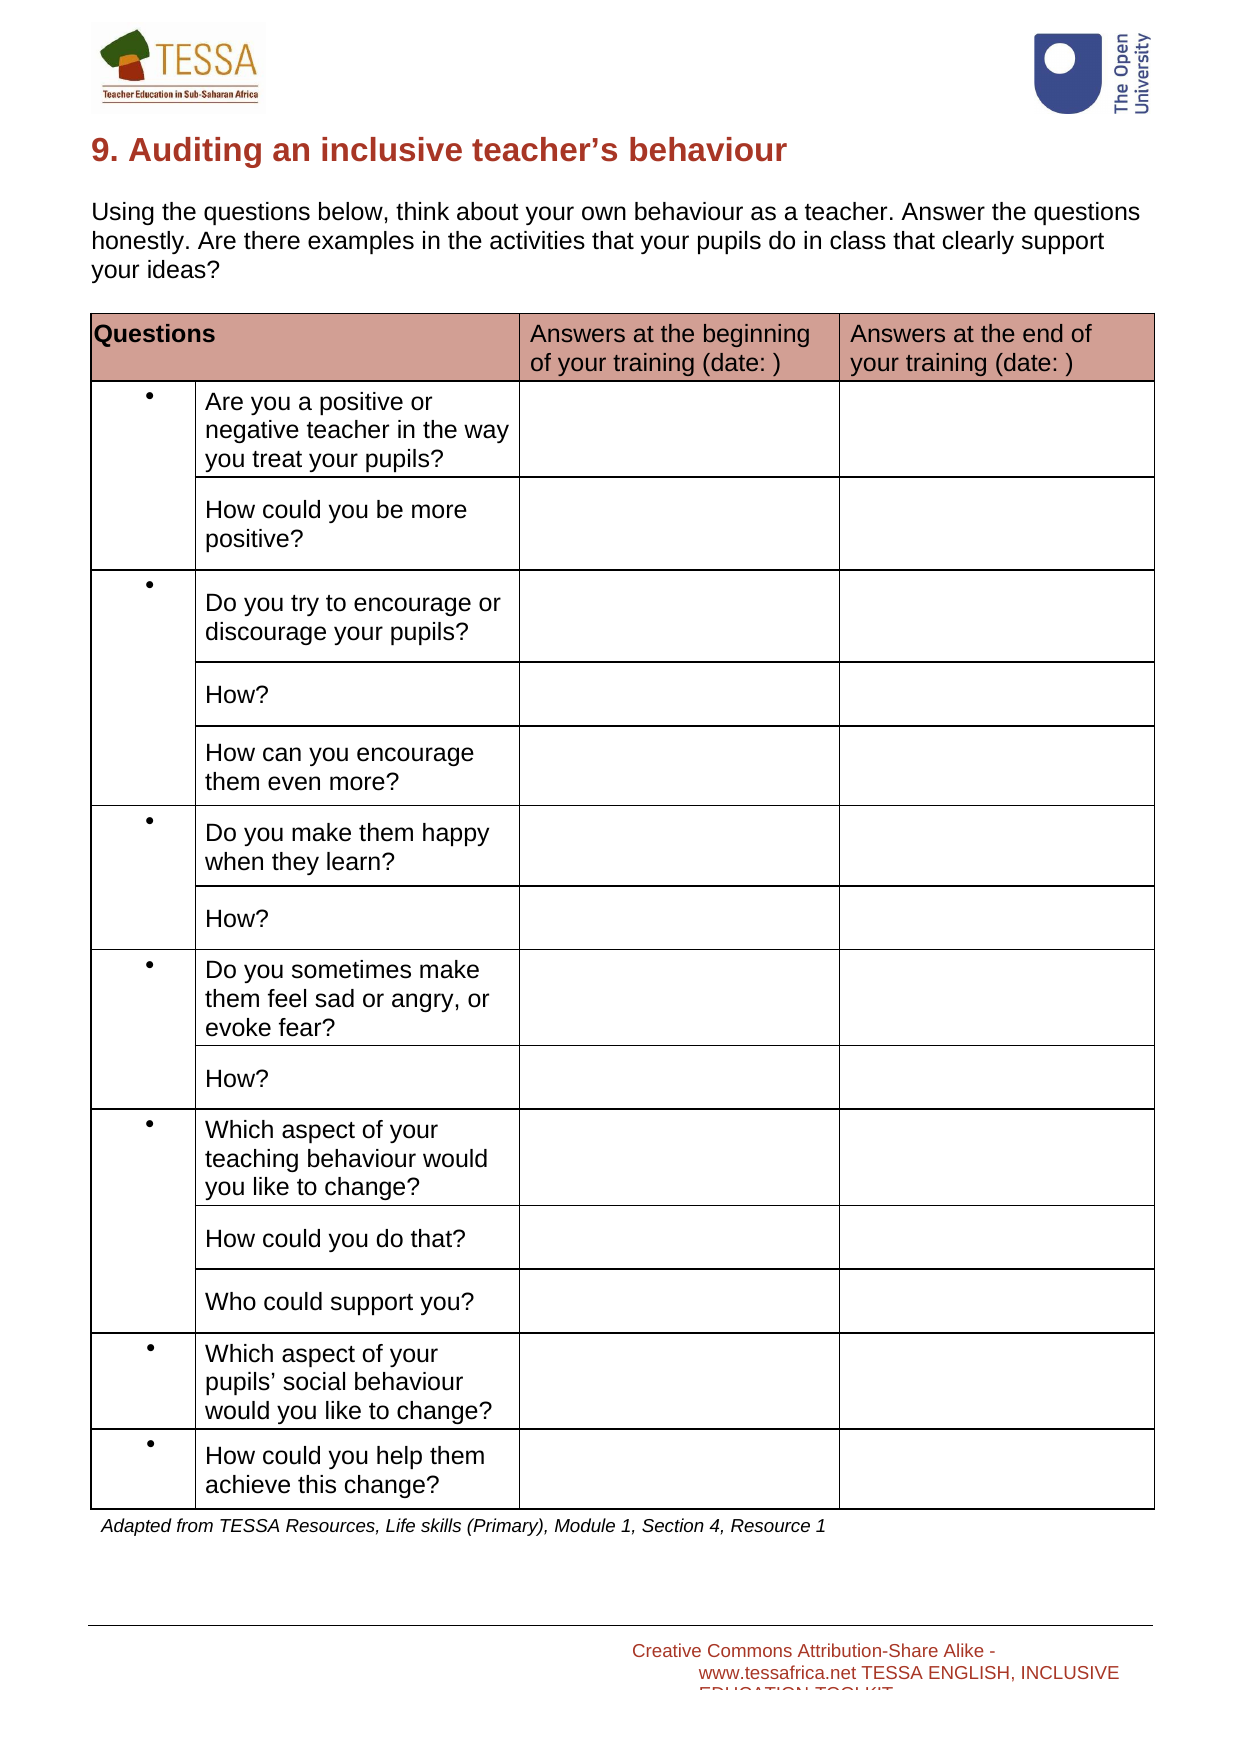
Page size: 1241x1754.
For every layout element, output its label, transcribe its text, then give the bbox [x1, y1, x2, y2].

table_cell [520, 1430, 839, 1508]
table_cell [840, 806, 1154, 885]
table_cell [840, 1046, 1154, 1108]
table_cell [520, 806, 839, 885]
table_cell Which aspect of your pupils’ social behaviour would you like to change? [196, 1334, 519, 1428]
table_cell [520, 1206, 839, 1268]
table_cell  [92, 571, 195, 805]
table_cell How could you do that? [196, 1206, 519, 1268]
table_header Answers at the end of your training (date: ) [840, 314, 1154, 380]
table_cell [840, 1110, 1154, 1204]
table_cell [520, 1046, 839, 1108]
table_cell How? [196, 887, 519, 948]
table_cell How? [196, 663, 519, 725]
table_cell [840, 382, 1154, 476]
table_cell [840, 1206, 1154, 1268]
table_cell [520, 1334, 839, 1428]
table_cell [840, 478, 1154, 569]
table_cell [840, 571, 1154, 661]
table_cell  [92, 1430, 195, 1508]
table_cell [520, 1270, 839, 1332]
text Adapted from TESSA Resources, Life skills (Primary), Module 1, Section 4, Resource 1 [101, 1515, 1182, 1536]
table_cell Do you make them happy when they learn? [196, 806, 519, 885]
subtitle Auditing an inclusive teacher’s behaviour [91, 129, 1182, 168]
table_cell Do you sometimes make them feel sad or angry, or evoke fear? [196, 950, 519, 1045]
table_cell [520, 382, 839, 476]
table_cell [520, 1110, 839, 1204]
table_cell  [92, 1110, 195, 1332]
table_cell [520, 950, 839, 1045]
table_cell  [92, 806, 195, 948]
picture [1034, 33, 1151, 114]
table_cell [520, 571, 839, 661]
text Using the questions below, think about your own behaviour as a teacher. Answer the questions honestly. Are there examples in the activities that your pupils do in class that clearly support your ideas? [91, 197, 1143, 283]
table_cell Do you try to encourage or discourage your pupils? [196, 571, 519, 661]
table_cell [840, 663, 1154, 725]
table_cell [520, 727, 839, 805]
table_cell Who could support you? [196, 1270, 519, 1332]
table_cell  [92, 382, 195, 569]
table_cell  [92, 950, 195, 1108]
table_cell How? [196, 1046, 519, 1108]
table_cell How could you be more positive? [196, 478, 519, 569]
table_cell [840, 1270, 1154, 1332]
table_cell [840, 1430, 1154, 1508]
table_cell Are you a positive or negative teacher in the way you treat your pupils? [196, 382, 519, 476]
table_cell [520, 887, 839, 948]
table_cell How could you help them achieve this change? [196, 1430, 519, 1508]
table_cell [520, 663, 839, 725]
table_cell How can you encourage them even more? [196, 727, 519, 805]
picture [91, 22, 267, 114]
table_header Answers at the beginning of your training (date: ) [520, 314, 839, 380]
table_cell [840, 1334, 1154, 1428]
table_cell [840, 887, 1154, 948]
table_cell [840, 950, 1154, 1045]
table_cell Which aspect of your teaching behaviour would you like to change? [196, 1110, 519, 1204]
table_cell [520, 478, 839, 569]
table_cell  [92, 1334, 195, 1428]
table_cell [840, 727, 1154, 805]
table_header Questions [92, 314, 519, 380]
